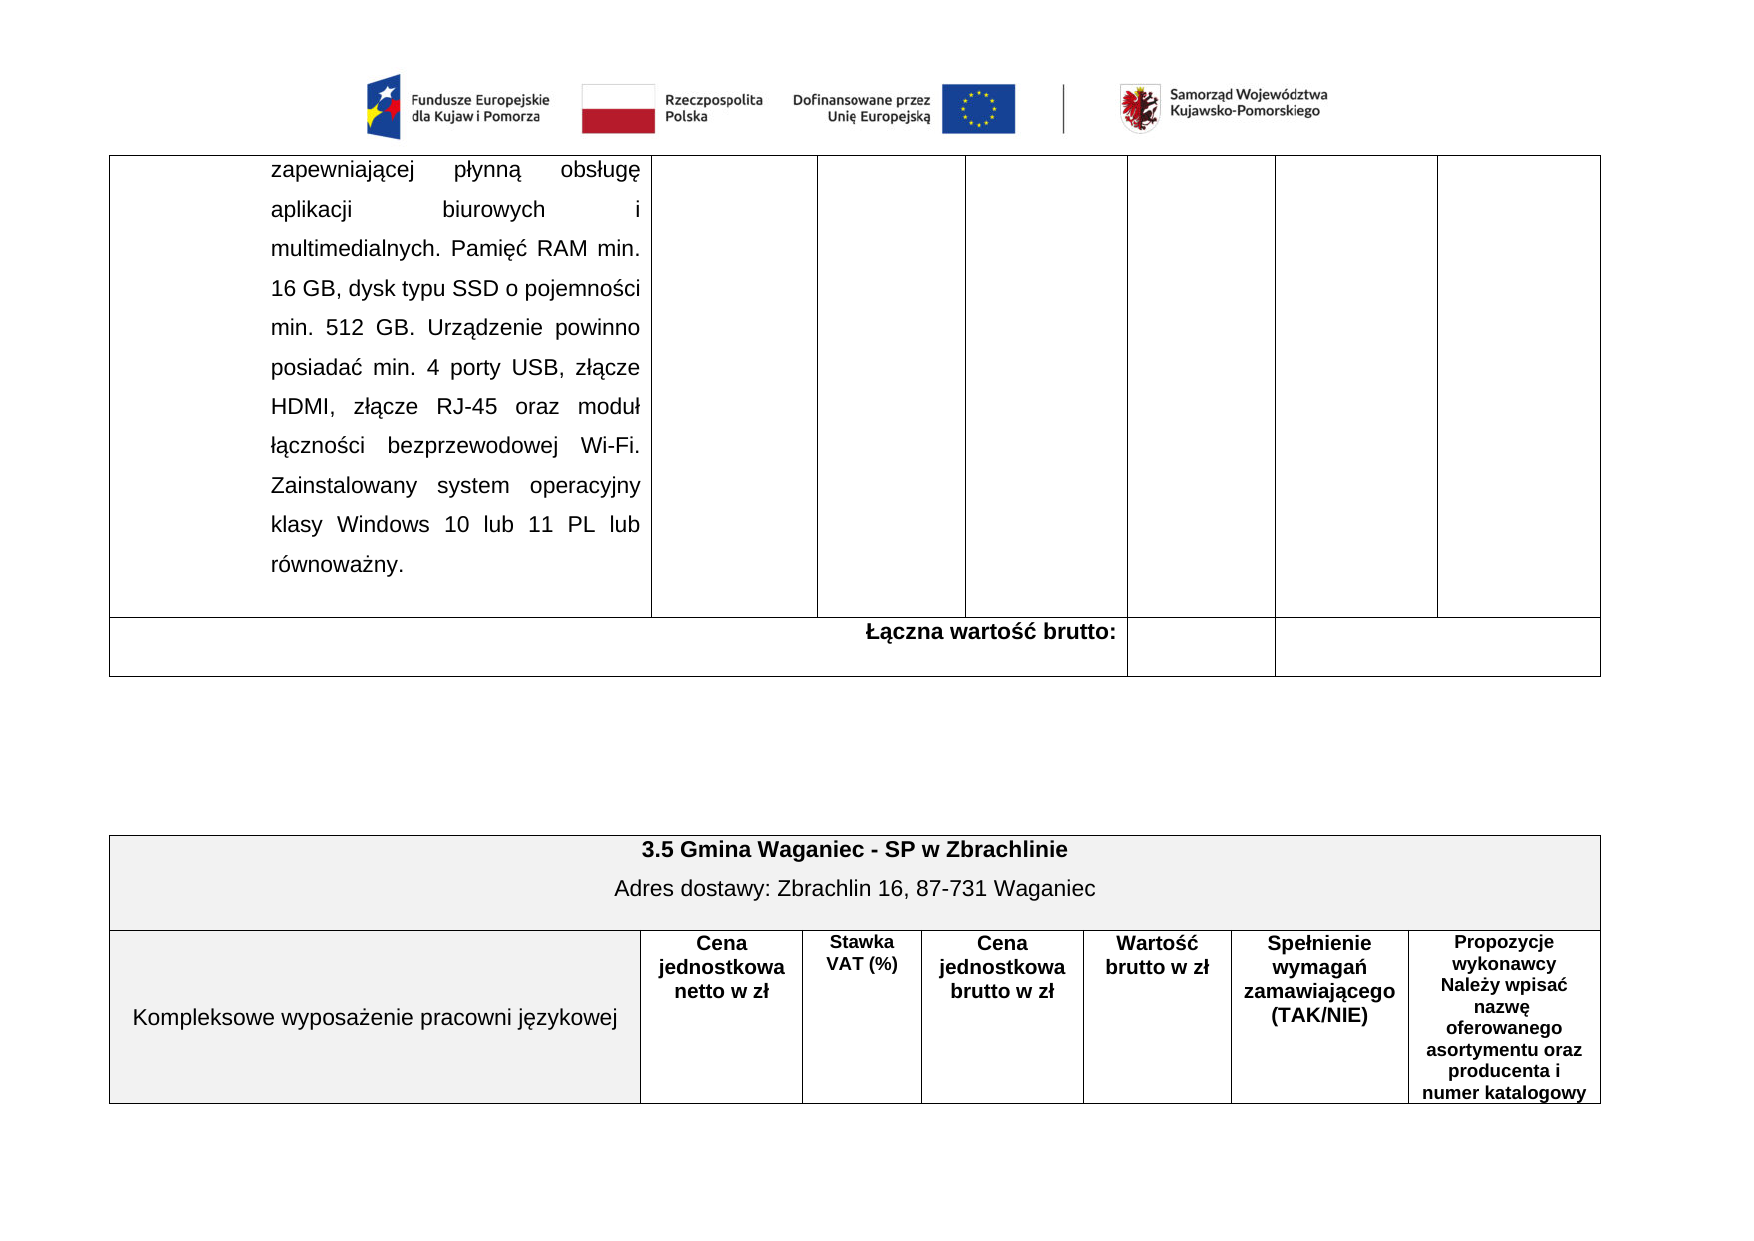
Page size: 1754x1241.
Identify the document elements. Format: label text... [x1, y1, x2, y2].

table_cell Wartość brutto w zł [1084, 931, 1231, 1103]
table_cell [1128, 618, 1275, 676]
table_cell Propozycje wykonawcy Należy wpisać nazwę oferowanego asortymentu oraz producenta i numer katalogowy [1409, 931, 1600, 1103]
table_cell Spełnienie wymagań zamawiającego (TAK/NIE) [1232, 931, 1408, 1103]
table_cell Kompleksowe wyposażenie pracowni językowej [110, 931, 640, 1103]
table_cell [1276, 618, 1600, 676]
table_cell [652, 156, 817, 617]
table_cell Cena jednostkowa netto w zł [641, 931, 802, 1103]
table_cell Stawka VAT (%) [803, 931, 921, 1103]
picture [351, 59, 1359, 155]
table_cell [966, 156, 1127, 617]
table_cell [1276, 156, 1437, 617]
table_header 3.5 Gmina Waganiec - SP w Zbrachlinie Adres dostawy: Zbrachlin 16, 87-731 Waganiec [110, 836, 1600, 930]
table_cell [1438, 156, 1600, 617]
table_cell [1128, 156, 1275, 617]
table_cell Cena jednostkowa brutto w zł [922, 931, 1083, 1103]
table_cell [818, 156, 965, 617]
table_cell Łączna wartość brutto: [110, 618, 1127, 676]
